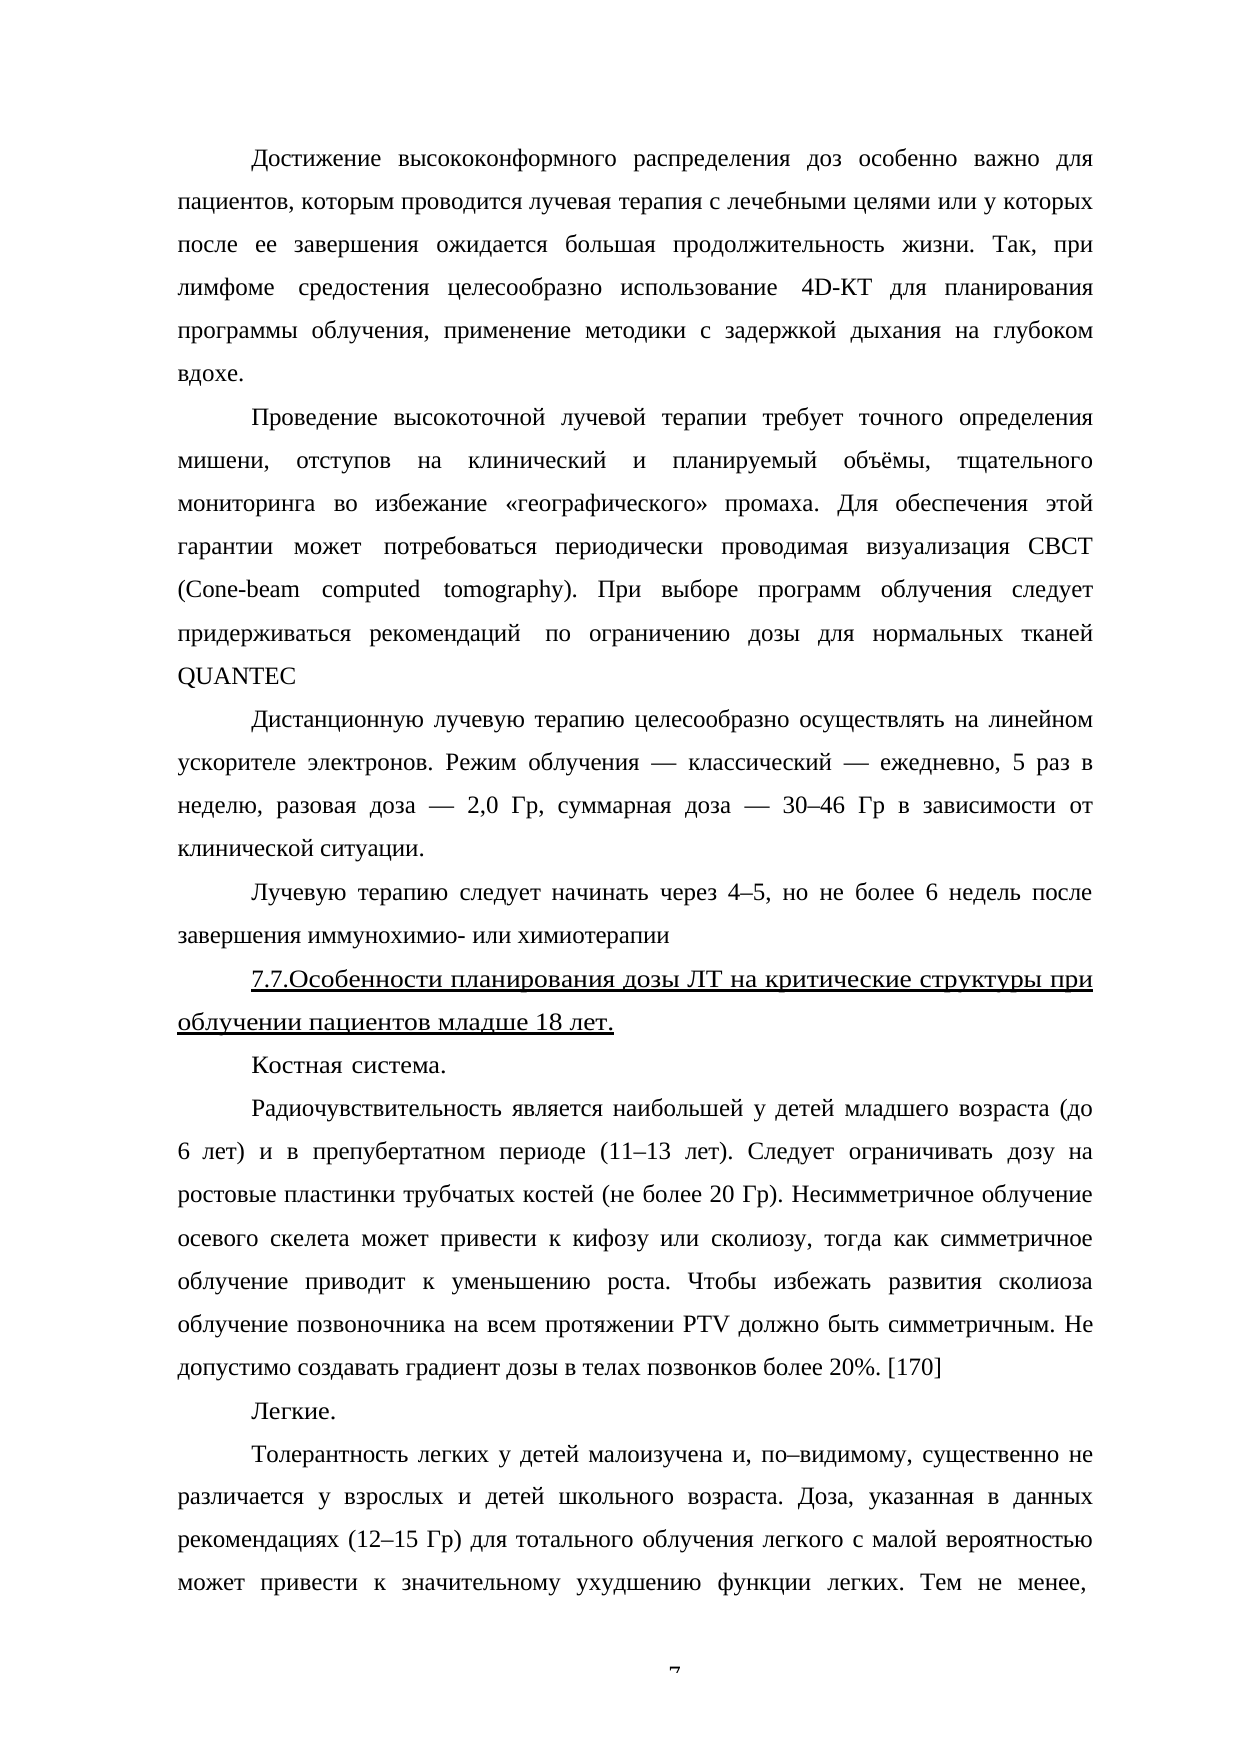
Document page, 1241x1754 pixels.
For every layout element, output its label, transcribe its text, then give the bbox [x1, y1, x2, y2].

text Радиочувствительность является наибольшей у детей младшего возраста (до 6 лет) и в препубертатном периоде (11–13 лет). Следует ограничивать дозу на ростовые пластинки трубчатых костей (не более 20 Гр). Несимметричное облучение осевого скелета может привести к кифозу или сколиозу, тогда как симметричное облучение приводит к уменьшению роста. Чтобы избежать развития сколиоза облучение позвоночника на всем протяжении PTV должно быть симметричным. Не допустимо создавать градиент дозы в телах позвонков более 20%. [170] [177, 1093, 1093, 1381]
text Проведение высокоточной лучевой терапии требует точного определения мишени, отступов на клинический и планируемый объёмы, тщательного мониторинга во избежание «географического» промаха. Для обеспечения этой гарантии может потребоваться периодически проводимая визуализация CBCT (Cone-beam computed tomography). При выборе программ облучения следует придерживаться рекомендаций по ограничению дозы для нормальных тканей QUANTEC [177, 402, 1093, 689]
text Дистанционную лучевую терапию целесообразно осуществлять на линейном ускорителе электронов. Режим облучения — классический — ежедневно, 5 раз в неделю, разовая доза — 2,0 Гр, суммарная доза — 30–46 Гр в зависимости от клинической ситуации. [177, 704, 1093, 862]
text Костная система. [251, 1051, 1105, 1079]
list Особенности планирования дозы ЛТ на критические структуры при облучении пациентов младше 18 лет. [177, 964, 1093, 1036]
text Лучевую терапию следует начинать через 4–5, но не более 6 недель после завершения иммунохимио- или химиотерапии [177, 877, 1093, 949]
text Легкие. [251, 1396, 1105, 1425]
text Толерантность легких у детей малоизучена и, по–видимому, существенно не различается у взрослых и детей школьного возраста. Доза, указанная в данных рекомендациях (12–15 Гр) для тотального облучения легкого с малой вероятностью может привести к значительному ухудшению функции легких. Тем не менее, [177, 1439, 1093, 1596]
text Достижение высококонформного распределения доз особенно важно для пациентов, которым проводится лучевая терапия с лечебными целями или у которых после ее завершения ожидается большая продолжительность жизни. Так, при лимфоме средостения целесообразно использование 4D-КТ для планирования программы облучения, применение методики с задержкой дыхания на глубоком вдохе. [177, 143, 1093, 387]
